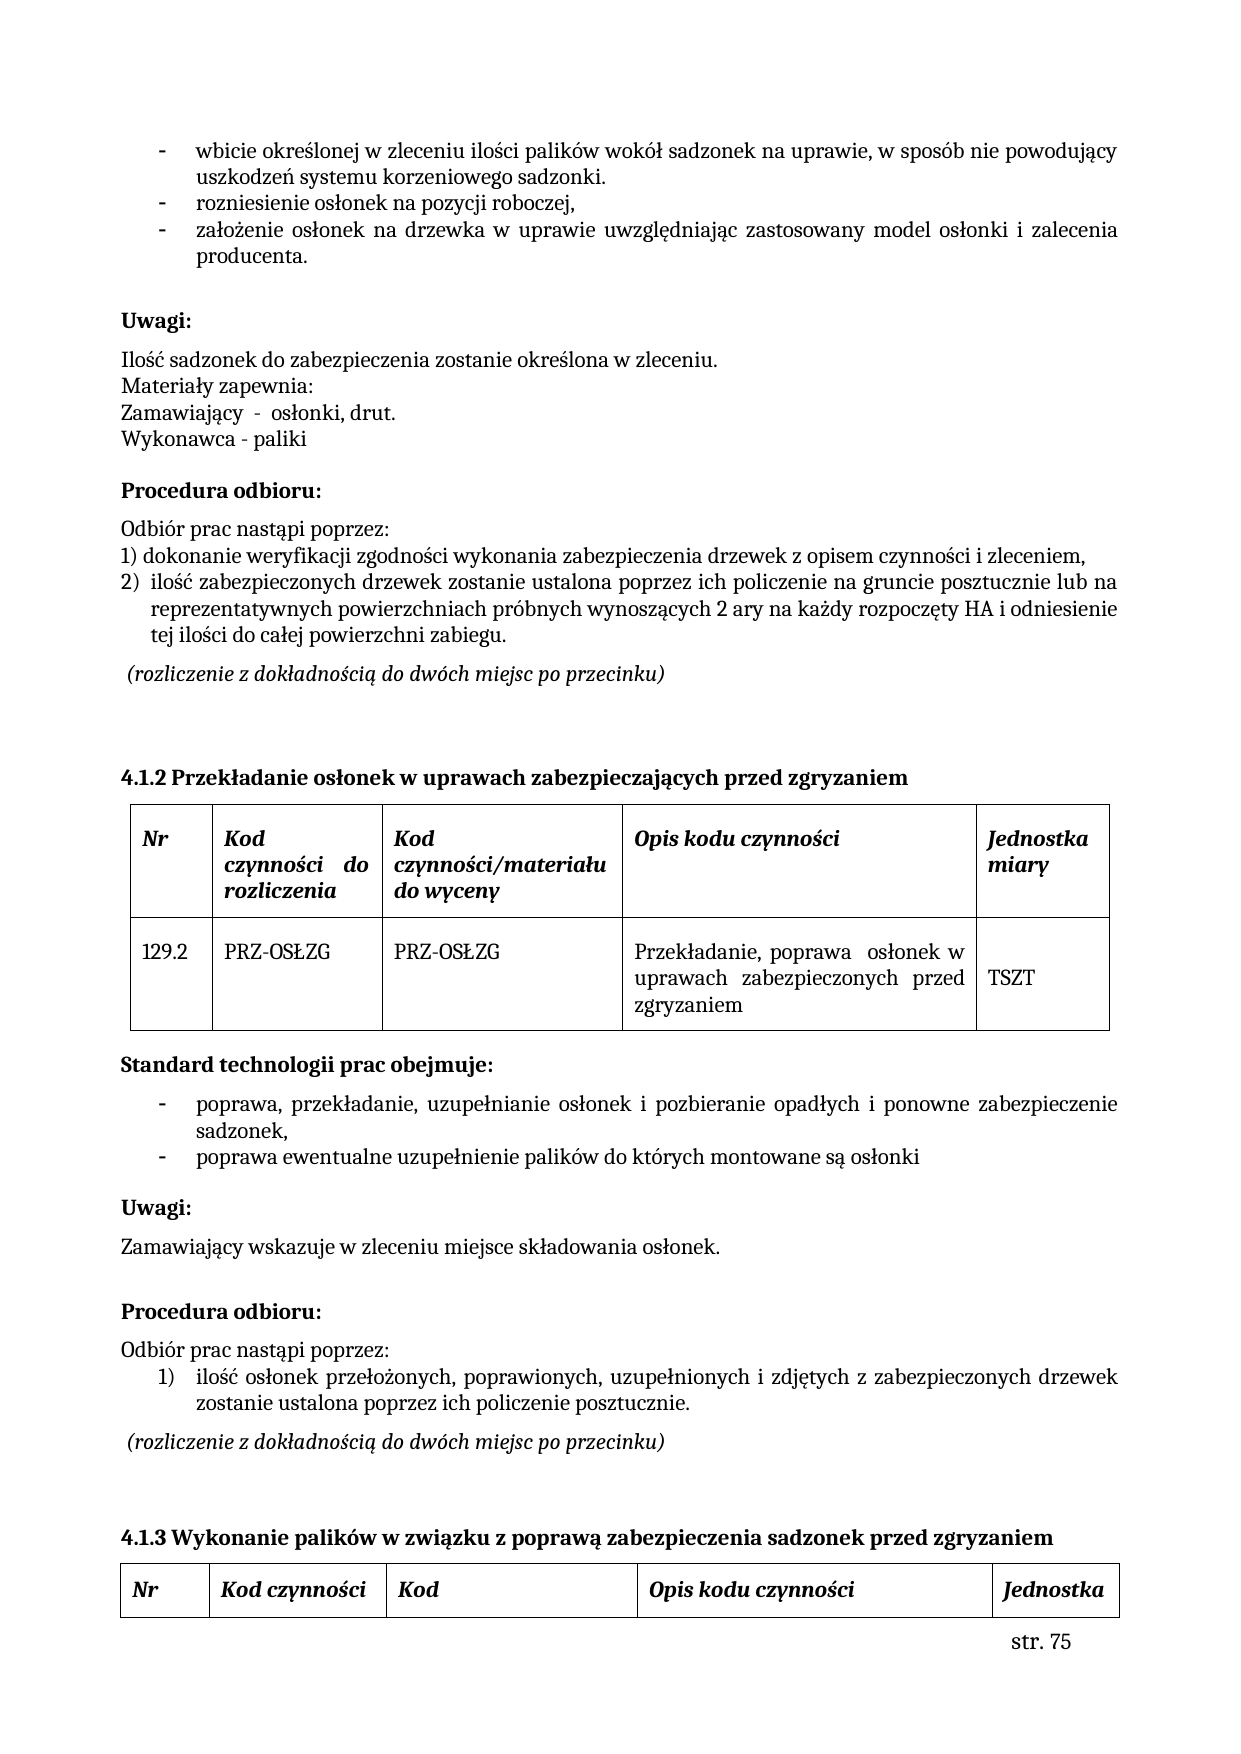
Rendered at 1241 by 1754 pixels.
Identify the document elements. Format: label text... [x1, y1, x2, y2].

text 4.1.2 Przekładanie osłonek w uprawach zabezpieczających przed zgryzaniem [121, 764, 1119, 791]
text (rozliczenie z dokładnością do dwóch miejsc po przecinku) [121, 661, 1119, 687]
text 2) ilość zabezpieczonych drzewek zostanie ustalona poprzez ich policzenie na gruncie posztucznie lub na reprezentatywnych powierzchniach próbnych wynoszących 2 ary na każdy rozpoczęty HA i odniesienie tej ilości do całej powierzchni zabiegu. [121, 569, 1119, 648]
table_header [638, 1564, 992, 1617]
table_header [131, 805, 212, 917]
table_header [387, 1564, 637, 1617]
list rozniesienie osłonek na pozycji roboczej, [158, 190, 1119, 217]
list poprawa, przekładanie, uzupełnianie osłonek i pozbieranie opadłych i ponowne zabezpieczenie sadzonek, [158, 1091, 1119, 1144]
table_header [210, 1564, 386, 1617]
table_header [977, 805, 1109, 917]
list wbicie określonej w zleceniu ilości palików wokół sadzonek na uprawie, w sposób nie powodujący uszkodzeń systemu korzeniowego sadzonki. [158, 137, 1119, 190]
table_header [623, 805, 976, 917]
text Uwagi: [121, 308, 1119, 334]
list poprawa ewentualne uzupełnienie palików do których montowane są osłonki [158, 1144, 1119, 1170]
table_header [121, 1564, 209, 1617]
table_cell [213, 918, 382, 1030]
text 4.1.3 Wykonanie palików w związku z poprawą zabezpieczenia sadzonek przed zgryzaniem [121, 1524, 1119, 1551]
text Materiały zapewnia: Zamawiający - osłonki, drut. Wykonawca - paliki [121, 373, 1119, 452]
text Odbiór prac nastąpi poprzez: [121, 516, 1119, 543]
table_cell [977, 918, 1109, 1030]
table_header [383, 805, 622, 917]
text Procedura odbioru: [121, 477, 1119, 504]
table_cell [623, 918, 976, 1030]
text (rozliczenie z dokładnością do dwóch miejsc po przecinku) [121, 1429, 1119, 1455]
text Uwagi: [121, 1195, 1119, 1221]
text Zamawiający wskazuje w zleceniu miejsce składowania osłonek. [121, 1234, 1119, 1260]
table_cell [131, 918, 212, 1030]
list założenie osłonek na drzewka w uprawie uwzględniając zastosowany model osłonki i zalecenia producenta. [158, 217, 1119, 269]
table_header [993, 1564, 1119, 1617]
text Odbiór prac nastąpi poprzez: [121, 1337, 1119, 1364]
text Standard technologii prac obejmuje: [121, 1052, 1119, 1078]
text Procedura odbioru: [121, 1298, 1119, 1325]
text Ilość sadzonek do zabezpieczenia zostanie określona w zleceniu. [121, 347, 1119, 373]
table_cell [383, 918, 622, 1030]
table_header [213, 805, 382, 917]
list ilość osłonek przełożonych, poprawionych, uzupełnionych i zdjętych z zabezpieczonych drzewek zostanie ustalona poprzez ich policzenie posztucznie. [158, 1364, 1119, 1416]
text 1) dokonanie weryfikacji zgodności wykonania zabezpieczenia drzewek z opisem czynności i zleceniem, [121, 543, 1119, 569]
